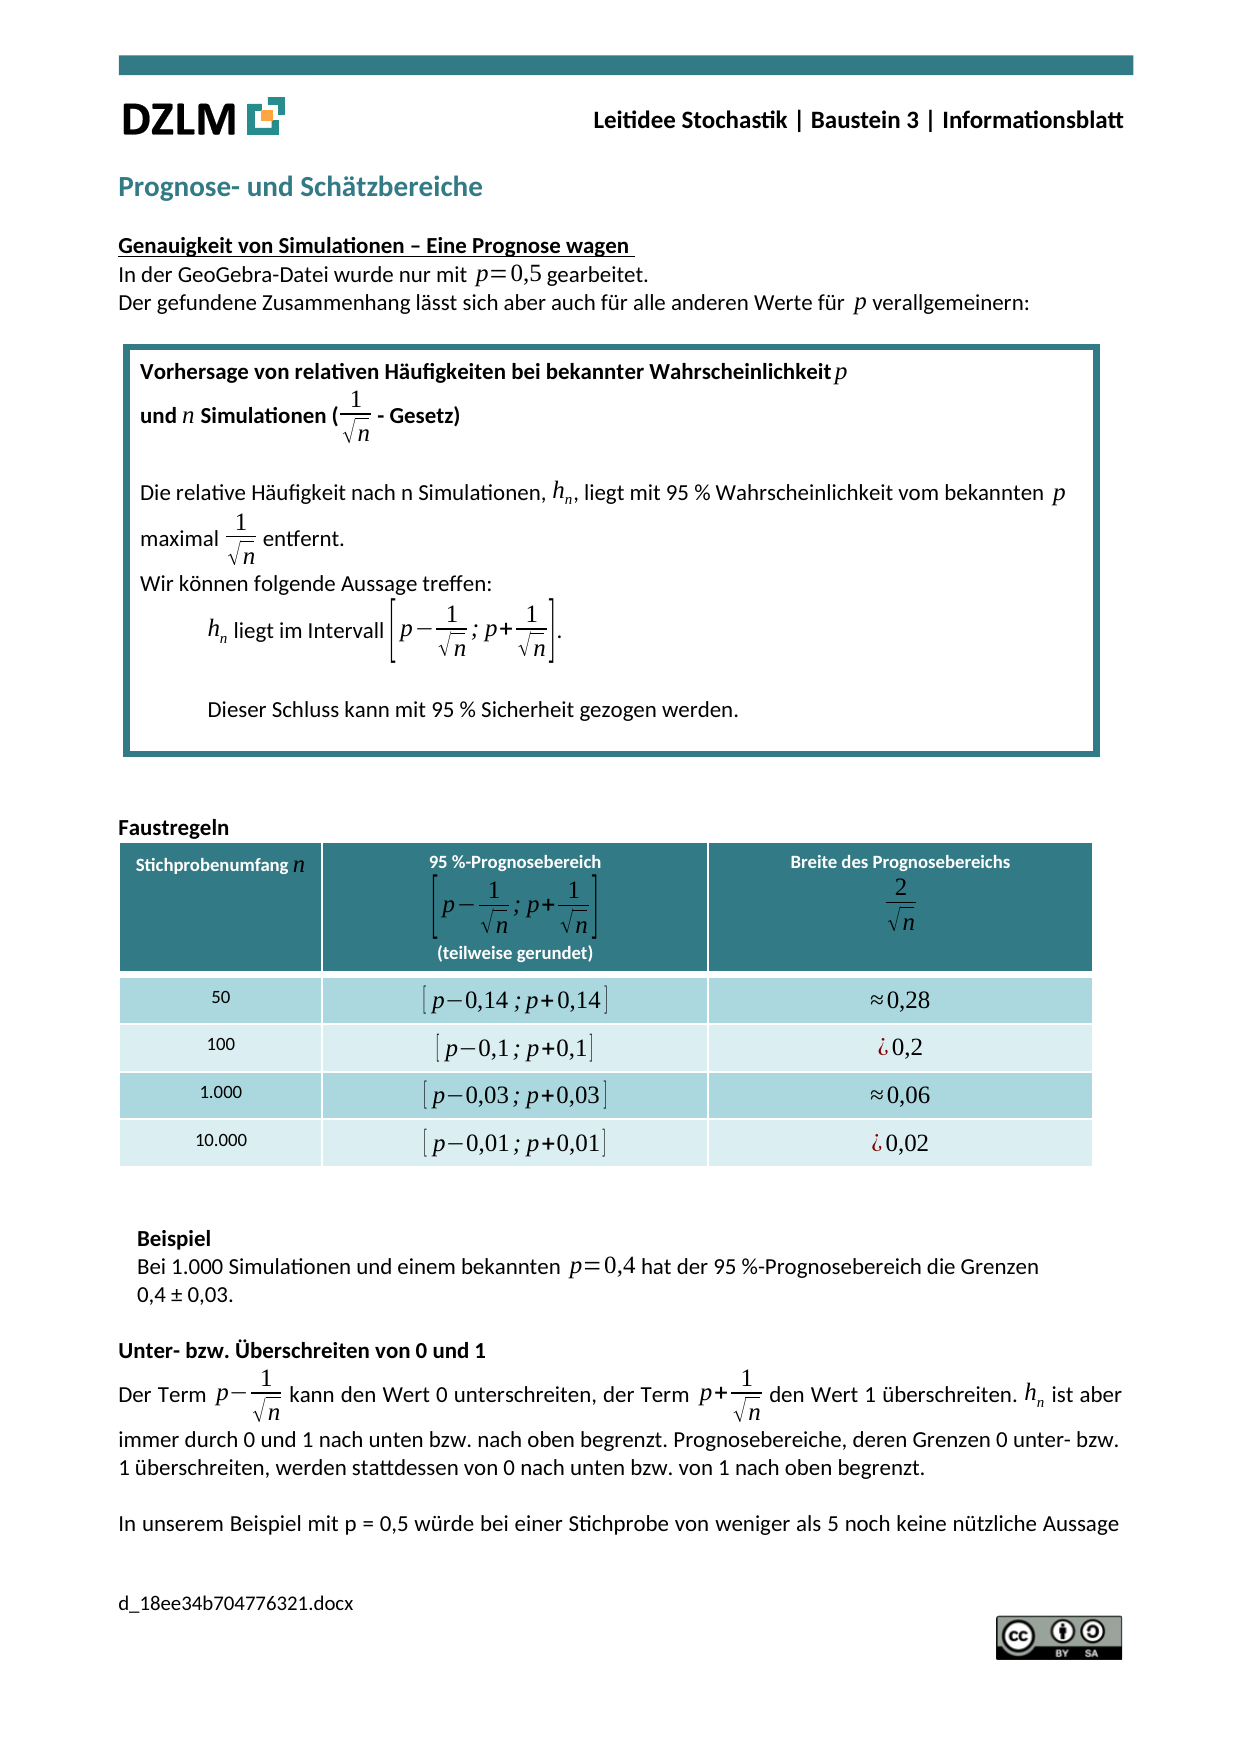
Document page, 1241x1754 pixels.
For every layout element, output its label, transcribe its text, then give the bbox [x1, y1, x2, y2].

text Faustregeln [118, 813, 1122, 841]
text Genauigkeit von Simulationen – Eine Prognose wagen [118, 232, 1122, 260]
text In der GeoGebra-Datei wurde nur mit gearbeitet. [118, 260, 1122, 288]
table_cell 10.000 [120, 1120, 321, 1166]
table_header Stichprobenumfang [120, 843, 321, 971]
table_cell [323, 1025, 707, 1071]
text Prognose- und Schätzbereiche [118, 168, 1122, 204]
table_cell 1.000 [120, 1073, 321, 1118]
text Der gefundene Zusammenhang lässt sich aber auch für alle anderen Werte für verallgemeinern: [118, 288, 1122, 316]
text Unter- bzw. Überschreiten von 0 und 1 [118, 1336, 1122, 1364]
text Beispiel [137, 1224, 1122, 1252]
table_cell 50 [120, 978, 321, 1023]
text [118, 1509, 1122, 1537]
picture [995, 1615, 1123, 1661]
table_cell [709, 1073, 1092, 1118]
table_cell 100 [120, 1025, 321, 1071]
table_cell [323, 978, 707, 1023]
table_header 95 %-Prognosebereich (teilweise gerundet) [323, 843, 707, 971]
table_cell [709, 1120, 1092, 1166]
table_header [107, 344, 1139, 813]
table_header Breite des Prognosebereichs [709, 843, 1092, 971]
table_cell [709, 978, 1092, 1023]
text Bei 1.000 Simulationen und einem bekannten hat der 95 %-Prognosebereich die Grenzen 0,4 ± 0,03. [137, 1252, 1122, 1308]
table_cell [323, 1120, 707, 1166]
table_cell [709, 1025, 1092, 1071]
text Der Term kann den Wert 0 unterschreiten, der Term den Wert 1 überschreiten. ist aber immer durch 0 und 1 nach unten bzw. nach oben begrenzt. Prognosebereiche, deren Grenzen 0 unter- bzw. 1 überschreiten, werden stattdessen von 0 nach unten bzw. von 1 nach oben begrenzt. [118, 1364, 1122, 1481]
table_cell [323, 1073, 707, 1118]
